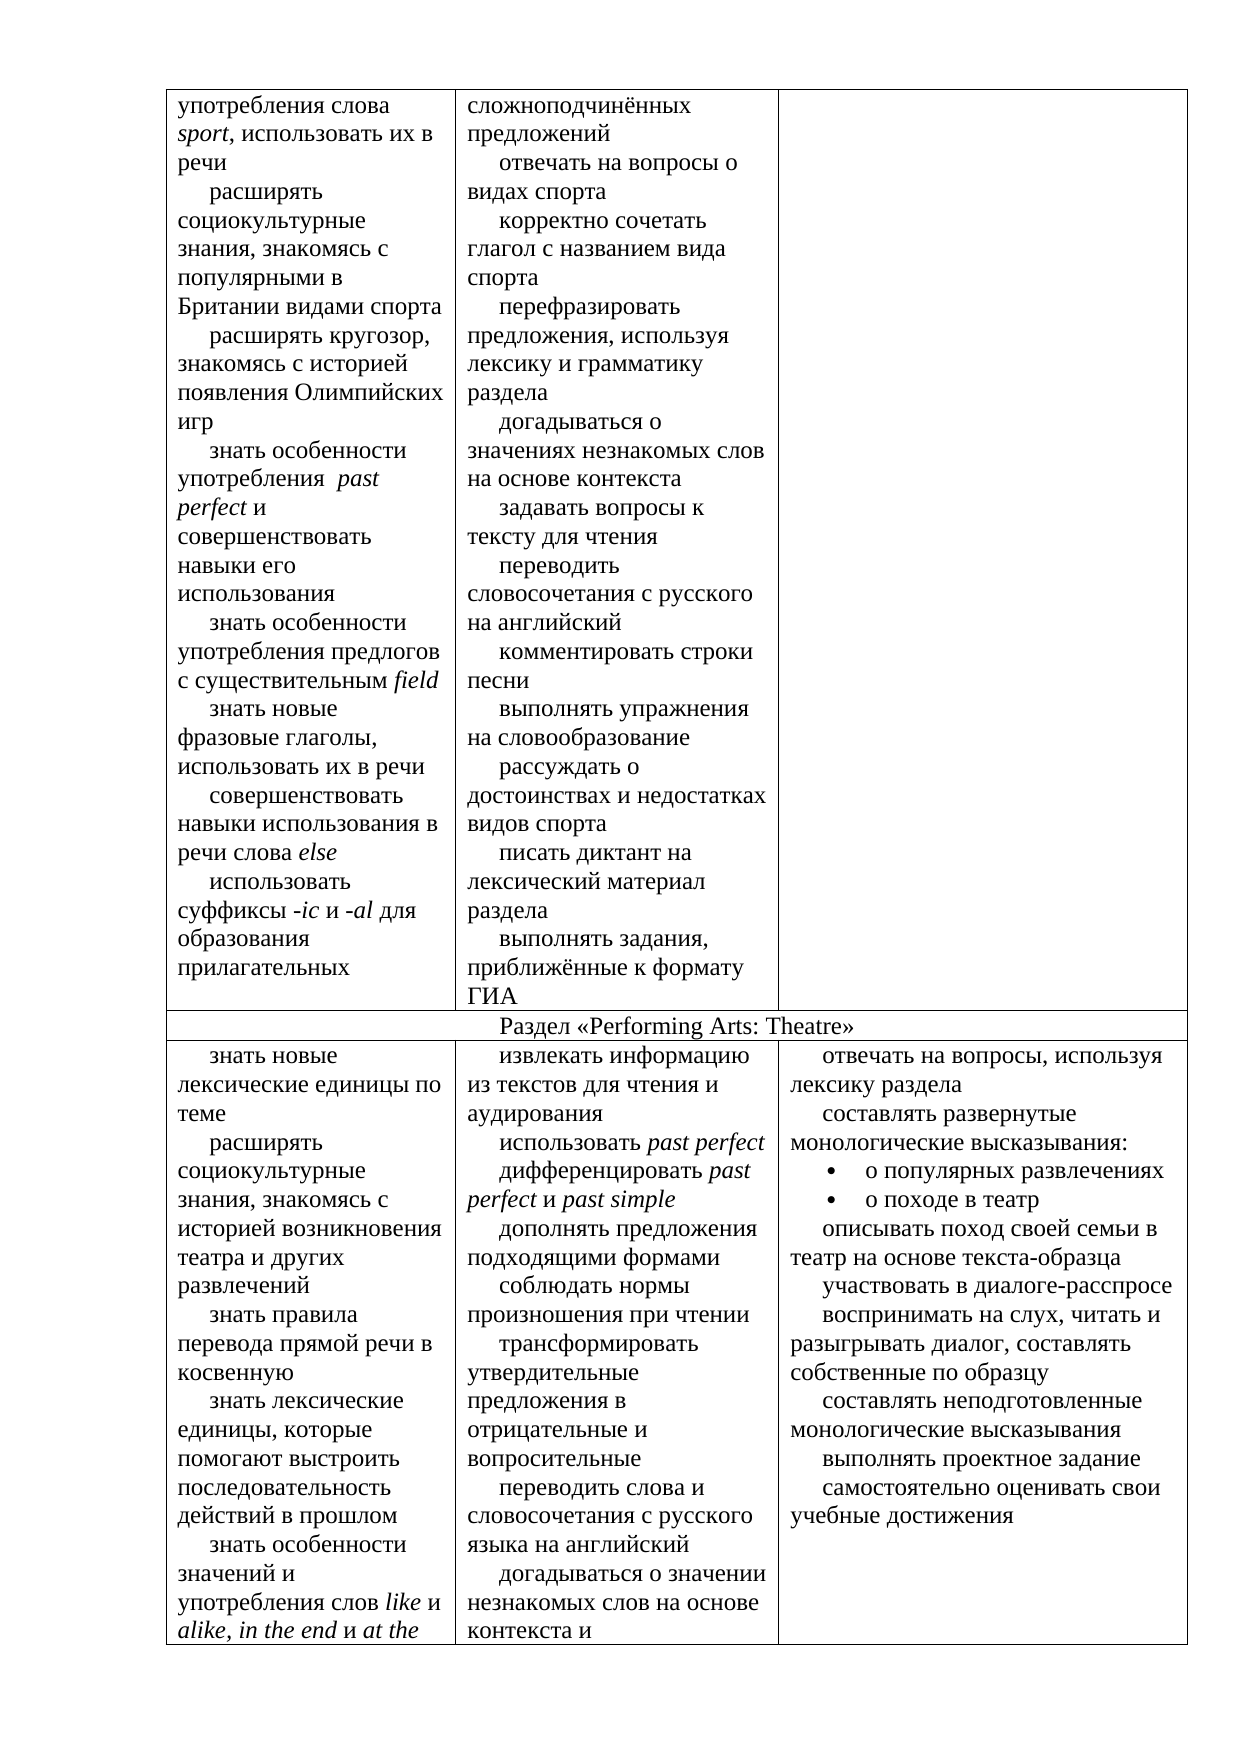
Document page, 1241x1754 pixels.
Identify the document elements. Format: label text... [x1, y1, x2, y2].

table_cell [779, 1041, 1187, 1644]
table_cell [167, 90, 455, 1010]
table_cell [456, 90, 778, 1010]
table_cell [167, 1041, 455, 1644]
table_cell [779, 90, 1187, 1010]
table_cell Раздел «Performing Arts: Theatre» [167, 1011, 1187, 1039]
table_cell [456, 1041, 778, 1644]
